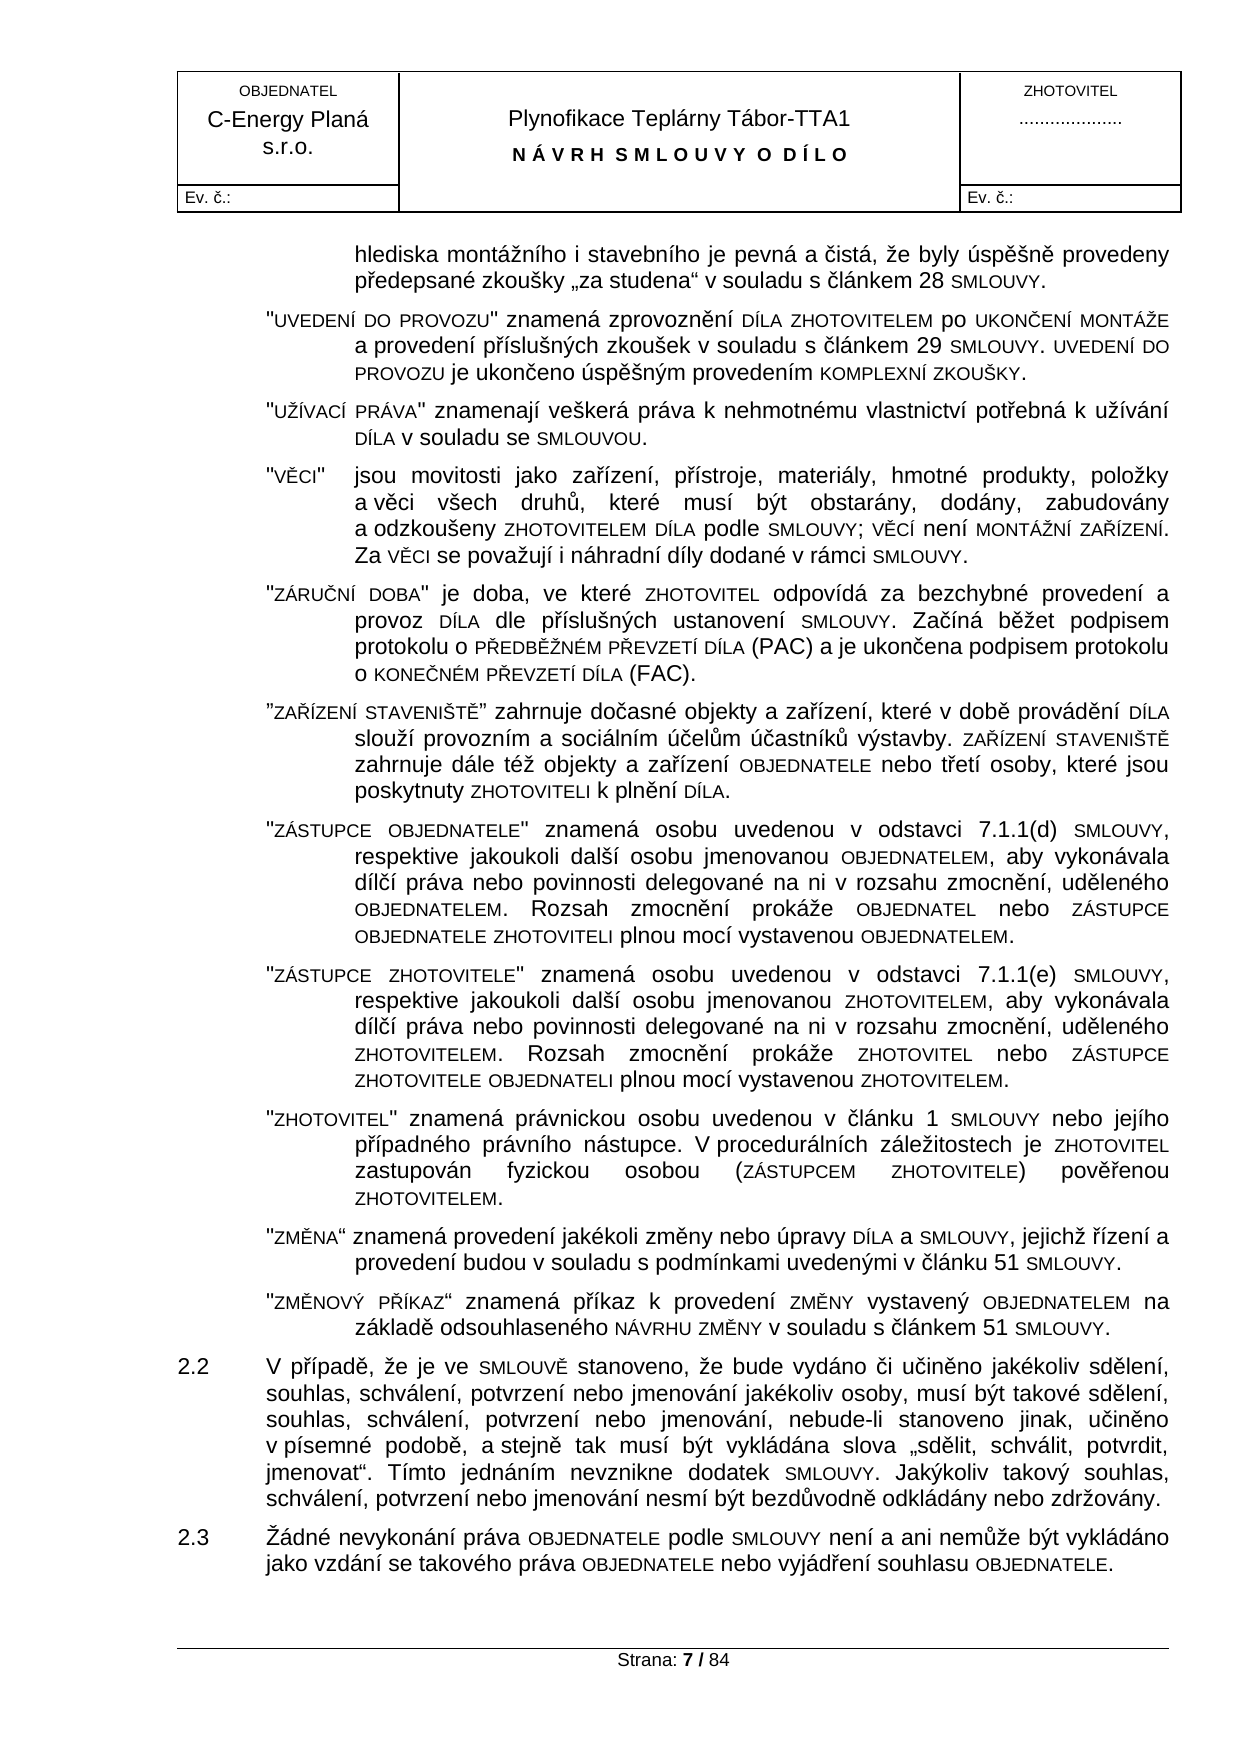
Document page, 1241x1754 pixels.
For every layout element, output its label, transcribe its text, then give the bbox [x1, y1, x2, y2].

text ”zařízení staveniště” zahrnuje dočasné objekty a zařízení, které v době provádění díla slouží provozním a sociálním účelům účastníků výstavby. zařízení staveniště zahrnuje dále též objekty a zařízení objednatele nebo třetí osoby, které jsou poskytnuty zhotoviteli k plnění díla. [266, 698, 1169, 804]
text "změna“ znamená provedení jakékoli změny nebo úpravy díla a smlouvy, jejichž řízení a provedení budou v souladu s podmínkami uvedenými v článku 51 smlouvy. [266, 1223, 1169, 1275]
text Žádné nevykonání práva objednatele podle smlouvy není a ani nemůže být vykládáno jako vzdání se takového práva objednatele nebo vyjádření souhlasu objednatele. [177, 1524, 1169, 1576]
text "zástupce objednatele" znamená osobu uvedenou v odstavci 7.1(d) smlouvy, respektive jakoukoli další osobu jmenovanou objednatelem, aby vykonávala dílčí práva nebo povinnosti delegované na ni v rozsahu zmocnění, uděleného objednatelem. Rozsah zmocnění prokáže objednatel nebo zástupce objednatele zhotoviteli plnou mocí vystavenou objednatelem. [266, 816, 1169, 948]
text "užívací práva" znamenají veškerá práva k nehmotnému vlastnictví potřebná k užívání díla v souladu se smlouvou. [266, 397, 1169, 450]
text "změnový příkaz“ znamená příkaz k provedení změny vystavený objednatelem na základě odsouhlaseného návrhu změny v souladu s článkem 51 smlouvy. [266, 1288, 1169, 1341]
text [266, 241, 1169, 293]
text "věci" jsou movitosti jako zařízení, přístroje, materiály, hmotné produkty, položky a věci všech druhů, které musí být obstarány, dodány, zabudovány a odzkoušeny zhotovitelem díla podle smlouvy; věcí není montážní zařízení. Za věci se považují i náhradní díly dodané v rámci smlouvy. [266, 462, 1169, 568]
text "uvedení do provozu" znamená zprovoznění díla zhotovitelem po ukončení montáže a provedení příslušných zkoušek v souladu s článkem 29 smlouvy. uvedení do provozu je ukončeno úspěšným provedením komplexní zkoušky. [266, 306, 1169, 385]
text "zhotovitel" znamená právnickou osobu uvedenou v článku 1 smlouvy nebo jejího případného právního nástupce. V procedurálních záležitostech je zhotovitel zastupován fyzickou osobou (zástupcem zhotovitele) pověřenou zhotovitelem. [266, 1105, 1169, 1210]
text "zástupce zhotovitele" znamená osobu uvedenou v odstavci 7.1(e) smlouvy, respektive jakoukoli další osobu jmenovanou zhotovitelem, aby vykonávala dílčí práva nebo povinnosti delegované na ni v rozsahu zmocnění, uděleného zhotovitelem. Rozsah zmocnění prokáže zhotovitel nebo zástupce zhotovitele objednateli plnou mocí vystavenou zhotovitelem. [266, 961, 1169, 1092]
text V případě, že je ve smlouvě stanoveno, že bude vydáno či učiněno jakékoliv sdělení, souhlas, schválení, potvrzení nebo jmenování jakékoliv osoby, musí být takové sdělení, souhlas, schválení, potvrzení nebo jmenování, nebude-li stanoveno jinak, učiněno v písemné podobě, a stejně tak musí být vykládána slova „sdělit, schválit, potvrdit, jmenovat“. Tímto jednáním nevznikne dodatek smlouvy. Jakýkoliv takový souhlas, schválení, potvrzení nebo jmenování nesmí být bezdůvodně odkládány nebo zdržovány. [177, 1353, 1169, 1511]
text "záruční doba" je doba, ve které zhotovitel odpovídá za bezchybné provedení a provoz díla dle příslušných ustanovení smlouvy. Začíná běžet podpisem protokolu o předběžném převzetí díla (PAC) a je ukončena podpisem protokolu o konečném převzetí díla (FAC). [266, 580, 1169, 686]
